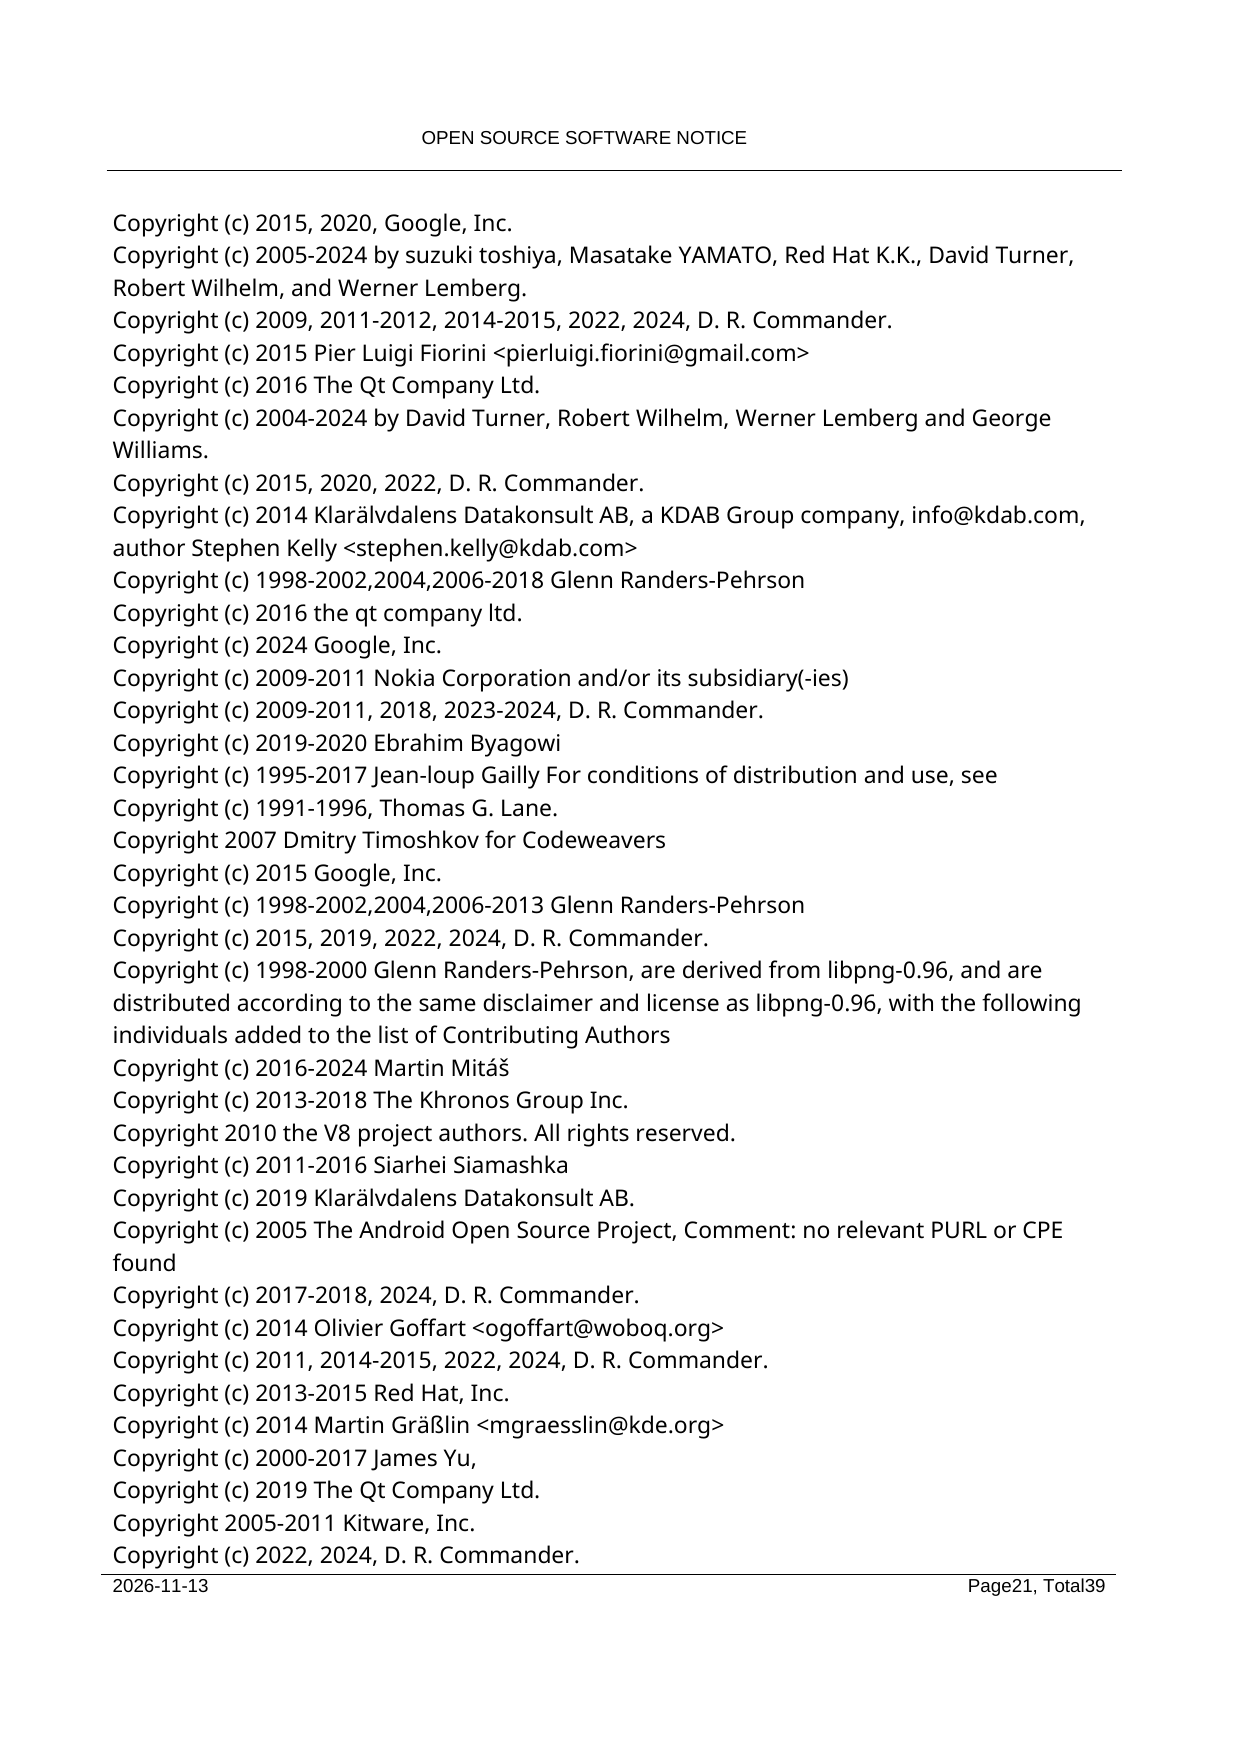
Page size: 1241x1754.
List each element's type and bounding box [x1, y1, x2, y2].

text [112, 206, 1128, 1571]
